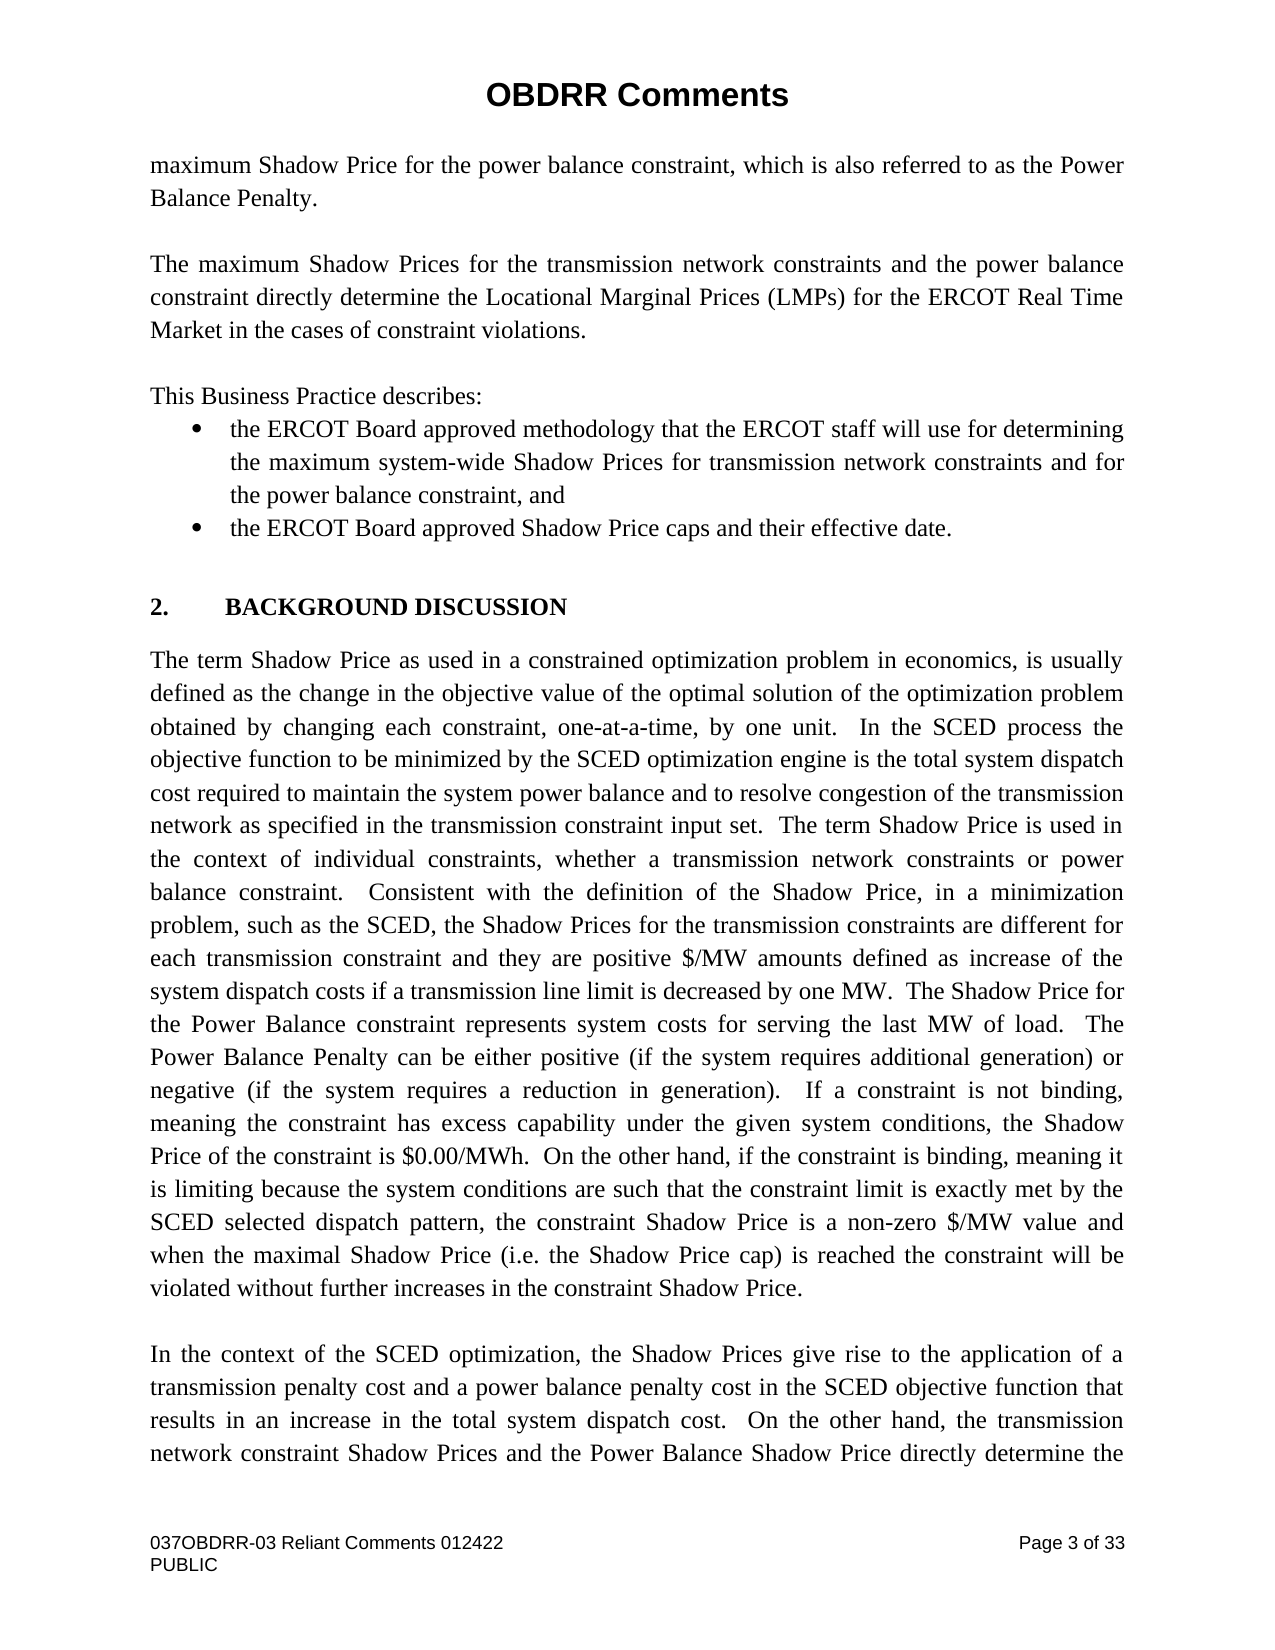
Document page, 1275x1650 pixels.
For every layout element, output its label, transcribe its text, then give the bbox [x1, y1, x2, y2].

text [150, 1339, 1125, 1467]
list the ERCOT Board approved methodology that the ERCOT staff will use for determining the maximum system-wide Shadow Prices for transmission network constraints and for the power balance constraint, and [192, 414, 1125, 509]
text This Business Practice describes: [150, 381, 1125, 410]
text 2. Background Discussion [150, 592, 1125, 621]
text The maximum Shadow Prices for the transmission network constraints and the power balance constraint directly determine the Locational Marginal Prices (LMPs) for the ERCOT Real Time Market in the cases of constraint violations. [150, 249, 1125, 344]
list the ERCOT Board approved Shadow Price caps and their effective date. [192, 513, 1125, 542]
text The term Shadow Price as used in a constrained optimization problem in economics, is usually defined as the change in the objective value of the optimal solution of the optimization problem obtained by changing each constraint, one-at-a-time, by one unit. In the SCED process the objective function to be minimized by the SCED optimization engine is the total system dispatch cost required to maintain the system power balance and to resolve congestion of the transmission network as specified in the transmission constraint input set. The term Shadow Price is used in the context of individual constraints, whether a transmission network constraints or power balance constraint. Consistent with the definition of the Shadow Price, in a minimization problem, such as the SCED, the Shadow Prices for the transmission constraints are different for each transmission constraint and they are positive $/MW amounts defined as increase of the system dispatch costs if a transmission line limit is decreased by one MW. The Shadow Price for the Power Balance constraint represents system costs for serving the last MW of load. The Power Balance Penalty can be either positive (if the system requires additional generation) or negative (if the system requires a reduction in generation). If a constraint is not binding, meaning the constraint has excess capability under the given system conditions, the Shadow Price of the constraint is $0.00/MWh. On the other hand, if the constraint is binding, meaning it is limiting because the system conditions are such that the constraint limit is exactly met by the SCED selected dispatch pattern, the constraint Shadow Price is a non-zero $/MW value and when the maximal Shadow Price (i.e. the Shadow Price cap) is reached the constraint will be violated without further increases in the constraint Shadow Price. [150, 646, 1125, 1302]
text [150, 150, 1125, 212]
